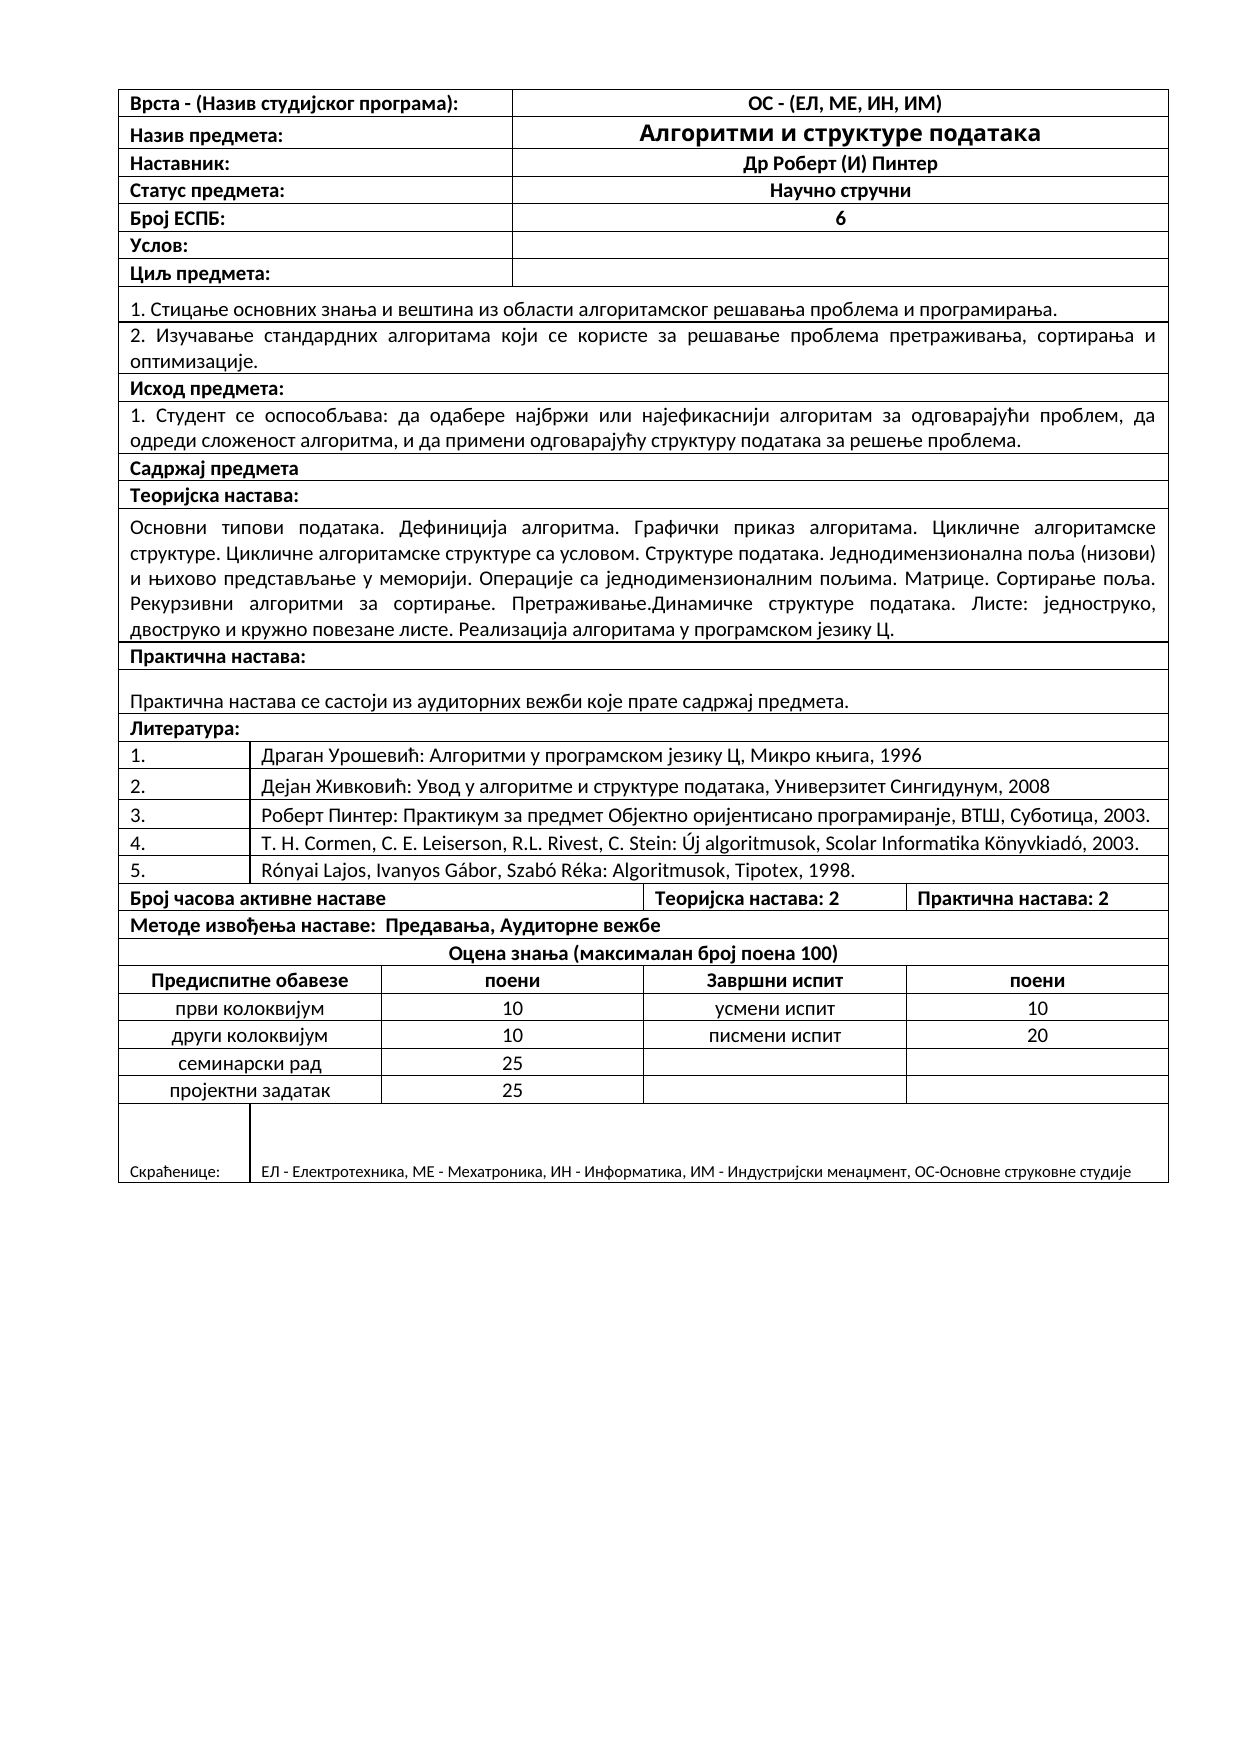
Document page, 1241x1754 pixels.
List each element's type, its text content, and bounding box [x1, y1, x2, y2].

table_cell Роберт Пинтер: Практикум за предмет Објектно оријентисано програмиранје, ВТШ, Суботица, 2003. [251, 800, 1168, 828]
table_cell Исход предмета: [119, 374, 1168, 401]
table_cell Методе извођења наставе: Предавања, Аудиторне вежбе [119, 911, 1168, 938]
table_cell [644, 1076, 906, 1103]
table_cell други колоквијум [119, 1021, 381, 1048]
table_cell Практична настава се састоји из аудиторних вежби које прате садржај предмета. [119, 670, 1168, 713]
table_cell 25 [382, 1076, 643, 1103]
table_cell 10 [382, 994, 643, 1020]
table_cell 5. [119, 856, 249, 883]
table_cell T. H. Cormen, C. E. Leiserson, R.L. Rivest, C. Stein: Új algoritmusok, Scolar Informatika Könyvkiadó, 2003. [251, 829, 1168, 855]
table_header Врста - (Назив студијског програма): [119, 90, 512, 116]
table_cell Др Роберт (И) Пинтер [513, 149, 1168, 176]
table_cell Број часова активне наставе [119, 884, 643, 910]
table_cell Скраћенице: [119, 1104, 249, 1182]
table_cell Основни типови података. Дефиниција алгоритма. Графички приказ алгоритама. Цикличне алгоритамске структуре. Цикличне алгоритамске структуре са условом. Структуре података. Једнодимензионална поља (низови) и њихово представљање у меморији. Операције са једнодимензионалним пољима. Матрице. Сортирање поља. Рекурзивни алгоритми за сортирање. Претраживање.Динамичке структуре података. Листе: једноструко, двоструко и кружно повезане листе. Реализација алгоритама у програмском језику Ц. [119, 509, 1168, 641]
table_cell 1. [119, 742, 249, 768]
table_cell Дејан Живковић: Увод у алгоритме и структуре података, Универзитет Сингидунум, 2008 [251, 769, 1168, 799]
table_cell 2. [119, 769, 249, 799]
table_cell 25 [382, 1049, 643, 1075]
table_cell Наставник: [119, 149, 512, 176]
table_cell Предиспитне обавезе [119, 966, 381, 993]
table_cell писмени испит [644, 1021, 906, 1048]
table_cell поени [382, 966, 643, 993]
table_cell 2. Изучавање стандардних алгоритама који се користе за решавање проблема претраживања, сортирања и оптимизације. [119, 323, 1168, 373]
table_cell први колоквијум [119, 994, 381, 1020]
table_cell Назив предмета: [119, 117, 512, 148]
table_cell Практична настава: 2 [907, 884, 1168, 910]
table_cell Литература: [119, 714, 1168, 741]
table_cell Rónyai Lajos, Ivanyos Gábor, Szabó Réka: Algoritmusok, Tipotex, 1998. [251, 856, 1168, 883]
table_header ОС - (ЕЛ, МЕ, ИН, ИМ) [513, 90, 1168, 116]
table_cell 4. [119, 829, 249, 855]
table_cell Оцена знања (максималан број поена 100) [119, 939, 1168, 965]
table_cell Садржај предмета [119, 454, 1168, 480]
table_cell Број ЕСПБ: [119, 204, 512, 231]
table_cell 1. Стицање основних знања и вештина из области алгоритамског решавања проблема и програмирања. [119, 287, 1168, 321]
table_cell Циљ предмета: [119, 259, 512, 286]
table_cell [513, 259, 1168, 286]
table_cell Услов: [119, 232, 512, 258]
table_cell Завршни испит [644, 966, 906, 993]
table_cell поени [907, 966, 1168, 993]
table_cell [907, 1076, 1168, 1103]
table_cell 10 [382, 1021, 643, 1048]
table_cell Научно стручни [513, 177, 1168, 203]
table_cell Практична настава: [119, 643, 1168, 669]
table_cell ЕЛ - Електротехника, МЕ - Мехатроника, ИН - Информатика, ИМ - Индустријски менаџмент, ОС-Основне струковне студије [251, 1104, 1168, 1182]
table_cell [907, 1049, 1168, 1075]
table_cell Алгоритми и структуре података [513, 117, 1168, 148]
table_cell 20 [907, 1021, 1168, 1048]
table_cell Статус предмета: [119, 177, 512, 203]
table_cell Теоријска настава: 2 [644, 884, 906, 910]
table_cell 10 [907, 994, 1168, 1020]
table_cell [513, 232, 1168, 258]
table_cell семинарски рад [119, 1049, 381, 1075]
table_cell [644, 1049, 906, 1075]
table_cell усмени испит [644, 994, 906, 1020]
table_cell 1. Студент се оспособљава: да одабере најбржи или најефикаснији алгоритам за одговарајући проблем, да одреди сложеност алгоритма, и да примени одговарајућу структуру података за решење проблема. [119, 402, 1168, 453]
table_cell 6 [513, 204, 1168, 231]
table_cell Теоријска настава: [119, 481, 1168, 508]
table_cell 3. [119, 800, 249, 828]
table_cell Драган Урошевић: Алгоритми у програмском језику Ц, Микро књига, 1996 [251, 742, 1168, 768]
table_cell пројектни задатак [119, 1076, 381, 1103]
